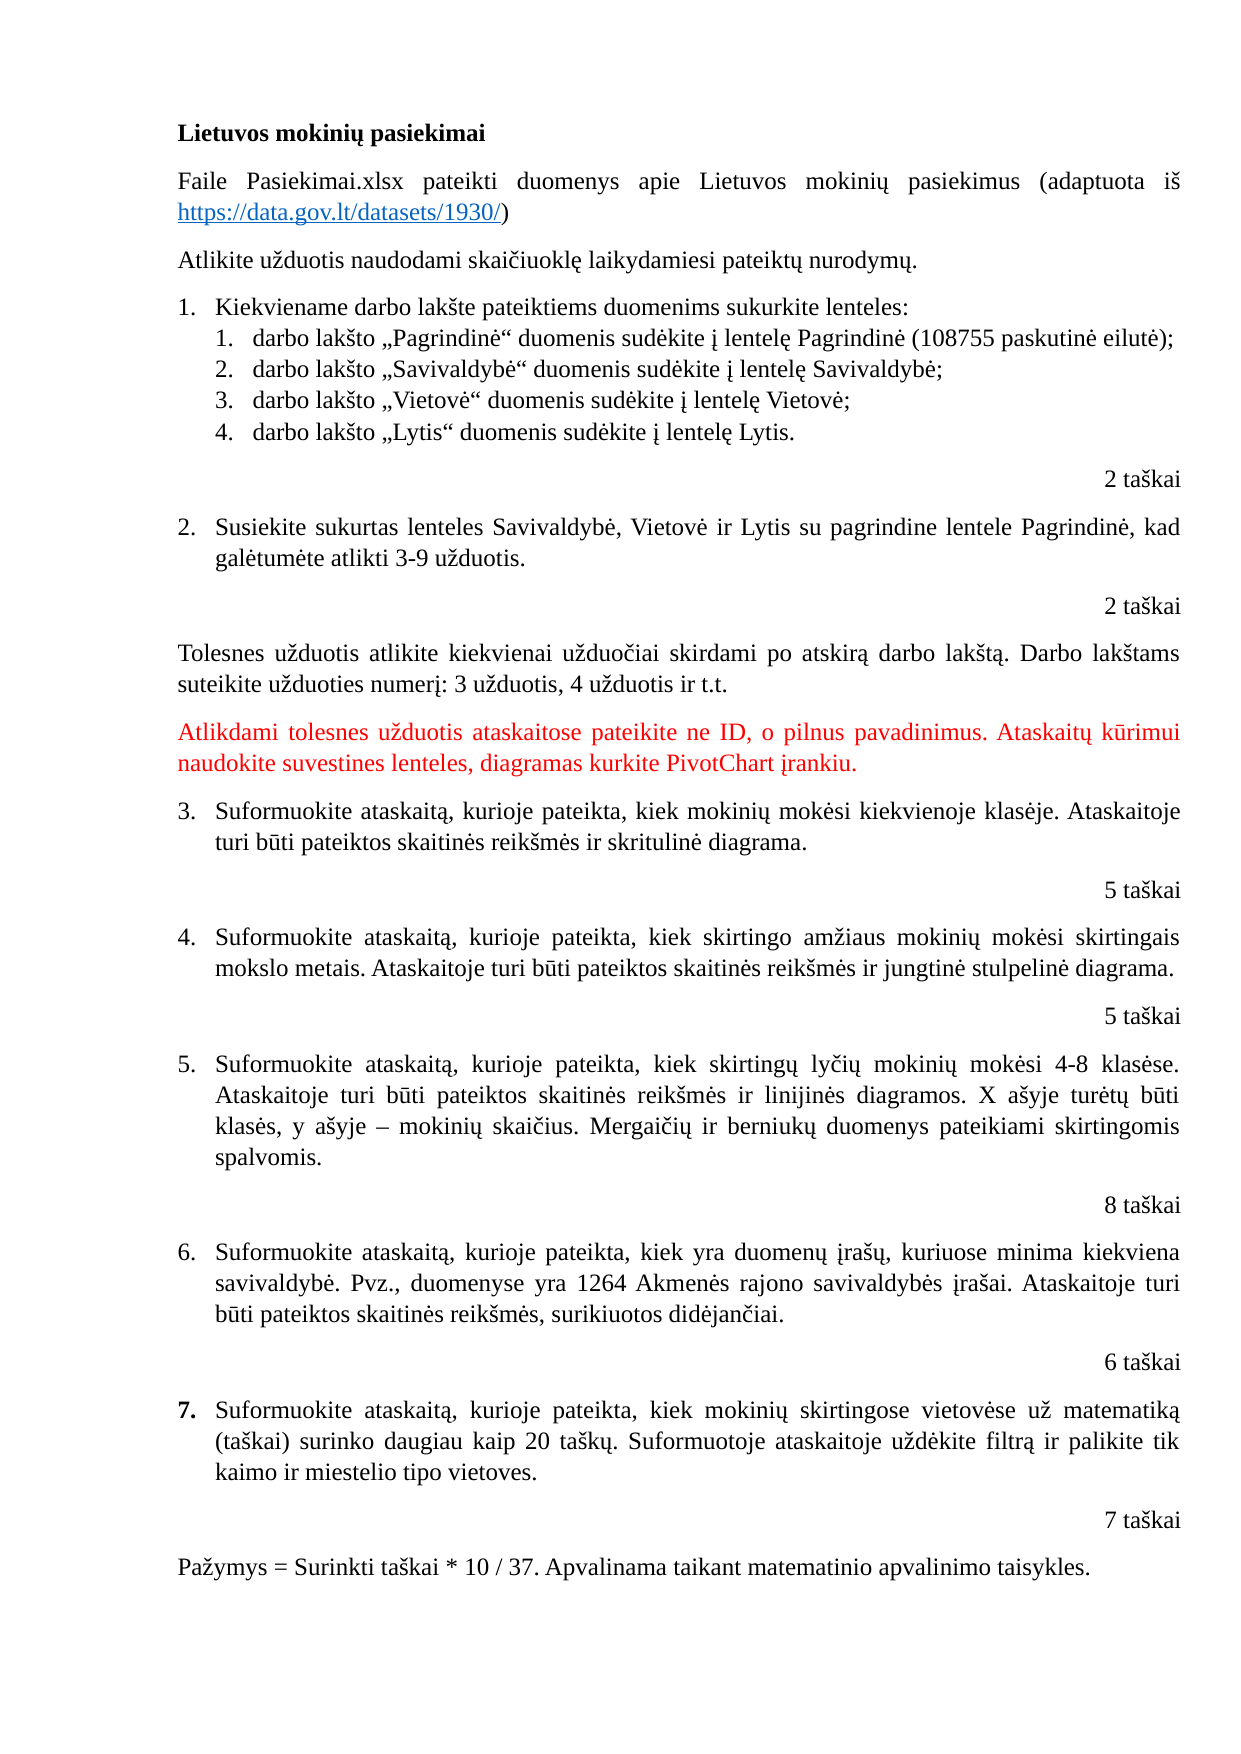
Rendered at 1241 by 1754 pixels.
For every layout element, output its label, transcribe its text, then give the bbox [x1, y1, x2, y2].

text 2 taškai [222, 464, 1181, 493]
list darbo lakšto „Pagrindinė“ duomenis sudėkite į lentelę Pagrindinė (108755 paskutinė eilutė); [215, 323, 1181, 352]
list Suformuokite ataskaitą, kurioje pateikta, kiek yra duomenų įrašų, kuriuose minima kiekviena savivaldybė. Pvz., duomenyse yra 1264 Akmenės rajono savivaldybės įrašai. Ataskaitoje turi būti pateiktos skaitinės reikšmės, surikiuotos didėjančiai. [177, 1237, 1181, 1328]
text 8 taškai [177, 1190, 1181, 1218]
text Pažymys = Surinkti taškai * 10 / 37. Apvalinama taikant matematinio apvalinimo taisykles. [177, 1552, 1181, 1581]
text Atlikdami tolesnes užduotis ataskaitose pateikite ne ID, o pilnus pavadinimus. Ataskaitų kūrimui naudokite suvestines lenteles, diagramas kurkite PivotChart įrankiu. [177, 717, 1181, 777]
list Susiekite sukurtas lenteles Savivaldybė, Vietovė ir Lytis su pagrindine lentele Pagrindinė, kad galėtumėte atlikti 3-9 užduotis. [177, 512, 1181, 572]
text Faile Pasiekimai.xlsx pateikti duomenys apie Lietuvos mokinių pasiekimus (adaptuota iš https://data.gov.lt/datasets/1930/) [177, 166, 1181, 226]
list Suformuokite ataskaitą, kurioje pateikta, kiek mokinių mokėsi kiekvienoje klasėje. Ataskaitoje turi būti pateiktos skaitinės reikšmės ir skritulinė diagrama. [177, 796, 1181, 856]
text Lietuvos mokinių pasiekimai [177, 118, 1181, 147]
list Kiekviename darbo lakšte pateiktiems duomenims sukurkite lenteles: [177, 292, 1181, 321]
text 5 taškai [177, 875, 1181, 903]
list darbo lakšto „Savivaldybė“ duomenis sudėkite į lentelę Savivaldybė; [215, 354, 1181, 383]
text 5 taškai [177, 1001, 1181, 1030]
list darbo lakšto „Lytis“ duomenis sudėkite į lentelę Lytis. [215, 417, 1181, 445]
text 2 taškai [177, 591, 1181, 619]
list Suformuokite ataskaitą, kurioje pateikta, kiek skirtingų lyčių mokinių mokėsi 4-8 klasėse. Ataskaitoje turi būti pateiktos skaitinės reikšmės ir linijinės diagramos. X ašyje turėtų būti klasės, y ašyje – mokinių skaičius. Mergaičių ir berniukų duomenys pateikiami skirtingomis spalvomis. [177, 1049, 1181, 1171]
text Atlikite užduotis naudodami skaičiuoklę laikydamiesi pateiktų nurodymų. [177, 245, 1181, 273]
list darbo lakšto „Vietovė“ duomenis sudėkite į lentelę Vietovė; [215, 386, 1181, 414]
text Tolesnes užduotis atlikite kiekvienai užduočiai skirdami po atskirą darbo lakštą. Darbo lakštams suteikite užduoties numerį: 3 užduotis, 4 užduotis ir t.t. [177, 638, 1181, 698]
list Suformuokite ataskaitą, kurioje pateikta, kiek mokinių skirtingose vietovėse už matematiką (taškai) surinko daugiau kaip 20 taškų. Suformuotoje ataskaitoje uždėkite filtrą ir palikite tik kaimo ir miestelio tipo vietoves. [177, 1395, 1181, 1486]
text 7 taškai [177, 1505, 1181, 1533]
list Suformuokite ataskaitą, kurioje pateikta, kiek skirtingo amžiaus mokinių mokėsi skirtingais mokslo metais. Ataskaitoje turi būti pateiktos skaitinės reikšmės ir jungtinė stulpelinė diagrama. [177, 922, 1181, 982]
text 6 taškai [177, 1347, 1181, 1376]
